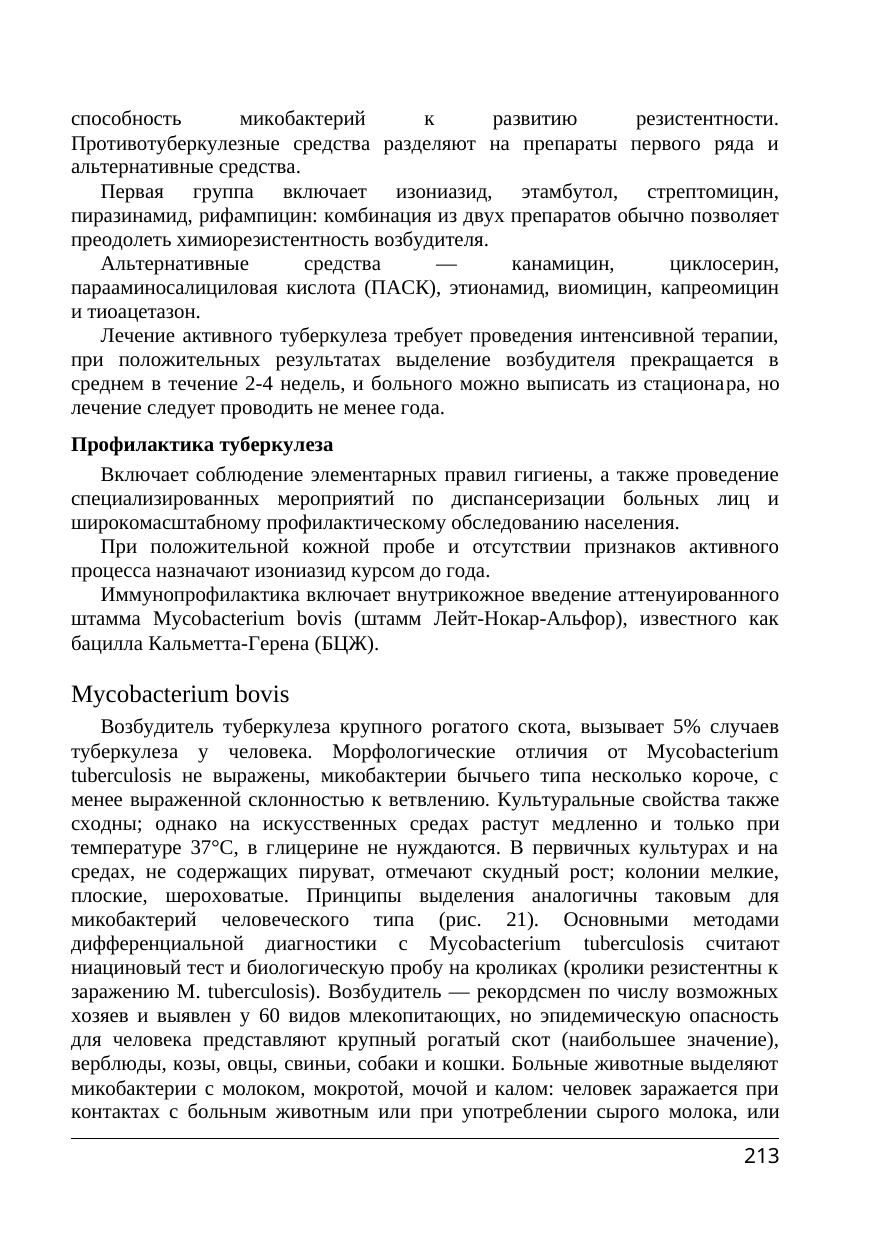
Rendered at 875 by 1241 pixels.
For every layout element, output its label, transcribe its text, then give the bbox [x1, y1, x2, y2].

subtitle Профилактика туберкулеза [71, 432, 779, 456]
text Иммунопрофилактика включает внутрикожное введение аттенуированного штамма Mycobacterium bovis (штамм Лейт-Нокар-Альфор), известного как бацилла Кальметта-Герена (БЦЖ). [71, 582, 779, 654]
text При положительной кожной пробе и отсутствии признаков активного процесса назначают изониазид курсом до года. [71, 534, 779, 582]
text Первая группа включает изониазид, этамбутол, стрептомицин, пиразинамид, рифампицин: комбинация из двух препаратов обычно позволяет преодолеть химиорезистентность возбудителя. [71, 178, 779, 251]
text Включает соблюдение элементарных правил гигиены, а также проведение специализированных мероприятий по диспансеризации больных лиц и широкомасштабному профилактическому обследованию населения. [71, 462, 779, 534]
text Альтернативные средства — канамицин, циклосерин, парааминосалициловая кислота (ПАСК), этионамид, виомицин, капреомицин и тиоацетазон. [71, 251, 779, 323]
text Лечение активного туберкулеза требует проведения интенсивной терапии, при положительных результатах выделение возбудителя прекращается в среднем в течение 2-4 недель, и больного можно выписать из стационара, но лечение следует проводить не менее года. [71, 323, 779, 419]
subtitle Mycobacterium bovis [71, 679, 779, 708]
